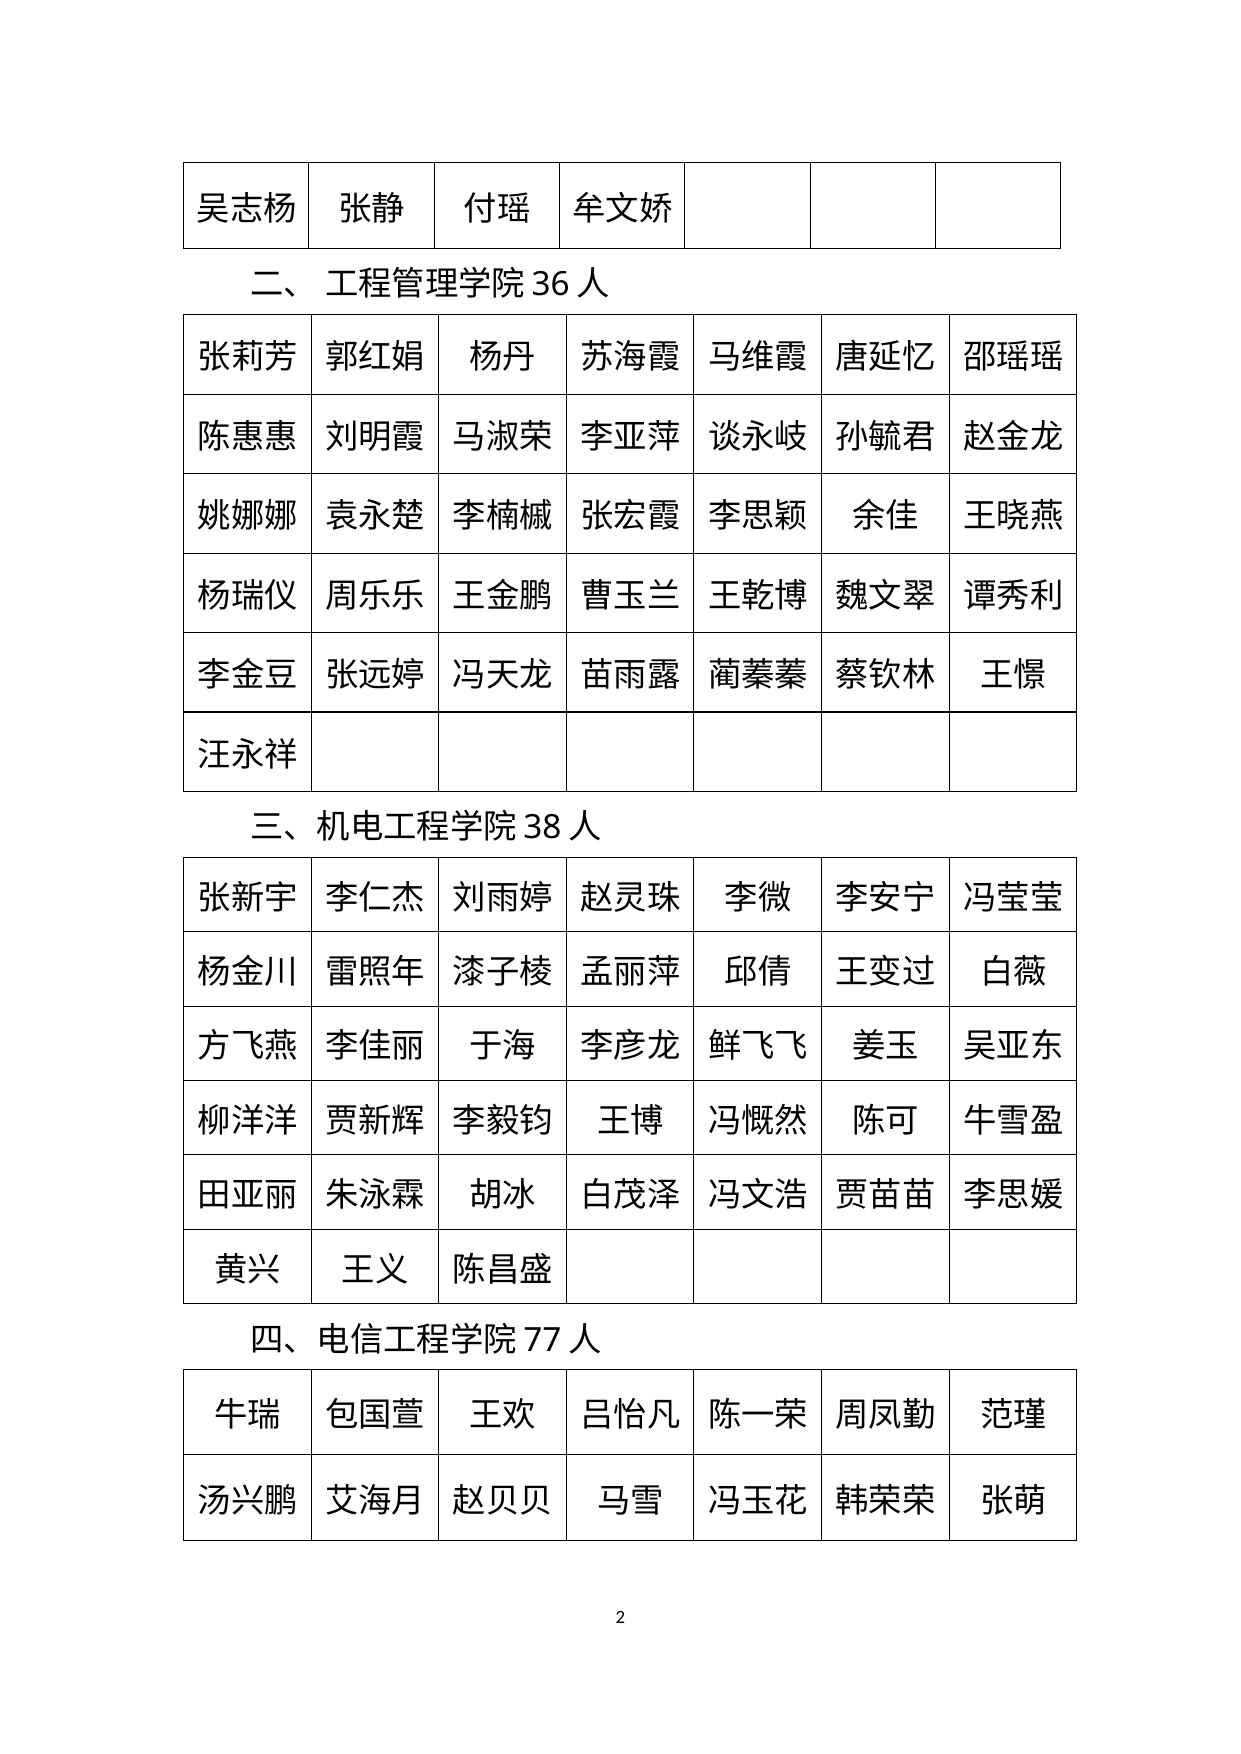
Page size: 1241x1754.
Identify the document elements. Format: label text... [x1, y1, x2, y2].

table_cell 田亚丽 [184, 1155, 311, 1229]
table_header 张新宇 [184, 858, 311, 931]
table_cell 蔺蓁蓁 [694, 633, 821, 711]
table_cell 鲜飞飞 [694, 1007, 821, 1080]
table_cell [950, 713, 1076, 791]
table_cell 姜玉 [822, 1007, 949, 1080]
table_cell 吴亚东 [950, 1007, 1076, 1080]
table_header 李微 [694, 858, 821, 931]
table_cell 李金豆 [184, 633, 311, 711]
table_cell 刘明霞 [312, 395, 438, 473]
table_cell 陈昌盛 [439, 1230, 566, 1303]
table_header 李安宁 [822, 858, 949, 931]
table_cell 李亚萍 [567, 395, 693, 473]
table_cell 李思媛 [950, 1155, 1076, 1229]
table_header 郭红娟 [312, 315, 438, 393]
table_cell 袁永楚 [312, 474, 438, 552]
table_cell 李思颖 [694, 474, 821, 552]
table_cell 陈可 [822, 1081, 949, 1154]
table_cell 汤兴鹏 [184, 1455, 311, 1539]
table_cell 杨瑞仪 [184, 554, 311, 632]
table_cell [439, 713, 566, 791]
table_cell 白薇 [950, 932, 1076, 1006]
table_header 杨丹 [439, 315, 566, 393]
table_cell 于海 [439, 1007, 566, 1080]
table_header 冯莹莹 [950, 858, 1076, 931]
table_cell 冯文浩 [694, 1155, 821, 1229]
table_cell [685, 163, 810, 248]
table_cell 曹玉兰 [567, 554, 693, 632]
table_cell 胡冰 [439, 1155, 566, 1229]
table_cell 黄兴 [184, 1230, 311, 1303]
table_cell 冯玉花 [694, 1455, 821, 1539]
table_cell 漆子棱 [439, 932, 566, 1006]
table_cell [312, 713, 438, 791]
table_cell 李佳丽 [312, 1007, 438, 1080]
table_cell 魏文翠 [822, 554, 949, 632]
table_cell [567, 1230, 693, 1303]
table_cell 蔡钦林 [822, 633, 949, 711]
table_cell 汪永祥 [184, 713, 311, 791]
table_cell 王金鹏 [439, 554, 566, 632]
table_header 牛瑞 [184, 1370, 311, 1454]
table_cell [567, 713, 693, 791]
table_cell [822, 1230, 949, 1303]
table_cell 牟文娇 [560, 163, 684, 248]
table_cell [936, 163, 1060, 248]
table_cell 韩荣荣 [822, 1455, 949, 1539]
table_cell [950, 1230, 1076, 1303]
table_header 李仁杰 [312, 858, 438, 931]
table_cell 周乐乐 [312, 554, 438, 632]
table_cell 王变过 [822, 932, 949, 1006]
table_cell 杨金川 [184, 932, 311, 1006]
table_cell 张远婷 [312, 633, 438, 711]
list 工程管理学院36人 [250, 249, 1057, 314]
table_cell 谭秀利 [950, 554, 1076, 632]
table_cell 王博 [567, 1081, 693, 1154]
table_header 包国萱 [312, 1370, 438, 1454]
table_cell 朱泳霖 [312, 1155, 438, 1229]
table_header 唐延忆 [822, 315, 949, 393]
table_cell 张静 [309, 163, 434, 248]
table_header 王欢 [439, 1370, 566, 1454]
table_cell 吴志杨 [184, 163, 308, 248]
table_header 范瑾 [950, 1370, 1076, 1454]
table_header 苏海霞 [567, 315, 693, 393]
table_header 张莉芳 [184, 315, 311, 393]
text 三、机电工程学院38人 [183, 792, 1057, 857]
table_cell 赵金龙 [950, 395, 1076, 473]
table_cell 付瑶 [435, 163, 559, 248]
table_cell [694, 713, 821, 791]
table_cell 孟丽萍 [567, 932, 693, 1006]
table_header 赵灵珠 [567, 858, 693, 931]
table_cell 冯天龙 [439, 633, 566, 711]
table_cell 姚娜娜 [184, 474, 311, 552]
table_cell 马淑荣 [439, 395, 566, 473]
table_cell 冯慨然 [694, 1081, 821, 1154]
table_header 邵瑶瑶 [950, 315, 1076, 393]
text 四、电信工程学院77人 [183, 1304, 1057, 1369]
table_cell [822, 713, 949, 791]
table_cell 白茂泽 [567, 1155, 693, 1229]
table_cell 艾海月 [312, 1455, 438, 1539]
table_header 周凤勤 [822, 1370, 949, 1454]
table_header 吕怡凡 [567, 1370, 693, 1454]
table_cell 孙毓君 [822, 395, 949, 473]
table_cell 方飞燕 [184, 1007, 311, 1080]
table_cell 马雪 [567, 1455, 693, 1539]
table_header 陈一荣 [694, 1370, 821, 1454]
table_cell 李彦龙 [567, 1007, 693, 1080]
table_cell 王乾博 [694, 554, 821, 632]
table_header 刘雨婷 [439, 858, 566, 931]
table_header 马维霞 [694, 315, 821, 393]
table_cell [811, 163, 935, 248]
table_cell 赵贝贝 [439, 1455, 566, 1539]
table_cell 牛雪盈 [950, 1081, 1076, 1154]
table_cell [694, 1230, 821, 1303]
table_cell 柳洋洋 [184, 1081, 311, 1154]
table_cell 余佳 [822, 474, 949, 552]
table_cell 王义 [312, 1230, 438, 1303]
table_cell 王憬 [950, 633, 1076, 711]
table_cell 贾新辉 [312, 1081, 438, 1154]
table_cell 张宏霞 [567, 474, 693, 552]
table_cell 王晓燕 [950, 474, 1076, 552]
table_cell 邱倩 [694, 932, 821, 1006]
table_cell 李毅钧 [439, 1081, 566, 1154]
table_cell 陈惠惠 [184, 395, 311, 473]
table_cell 贾苗苗 [822, 1155, 949, 1229]
table_cell 谈永岐 [694, 395, 821, 473]
table_cell 李楠槭 [439, 474, 566, 552]
table_cell 雷照年 [312, 932, 438, 1006]
table_cell 张萌 [950, 1455, 1076, 1539]
table_cell 苗雨露 [567, 633, 693, 711]
